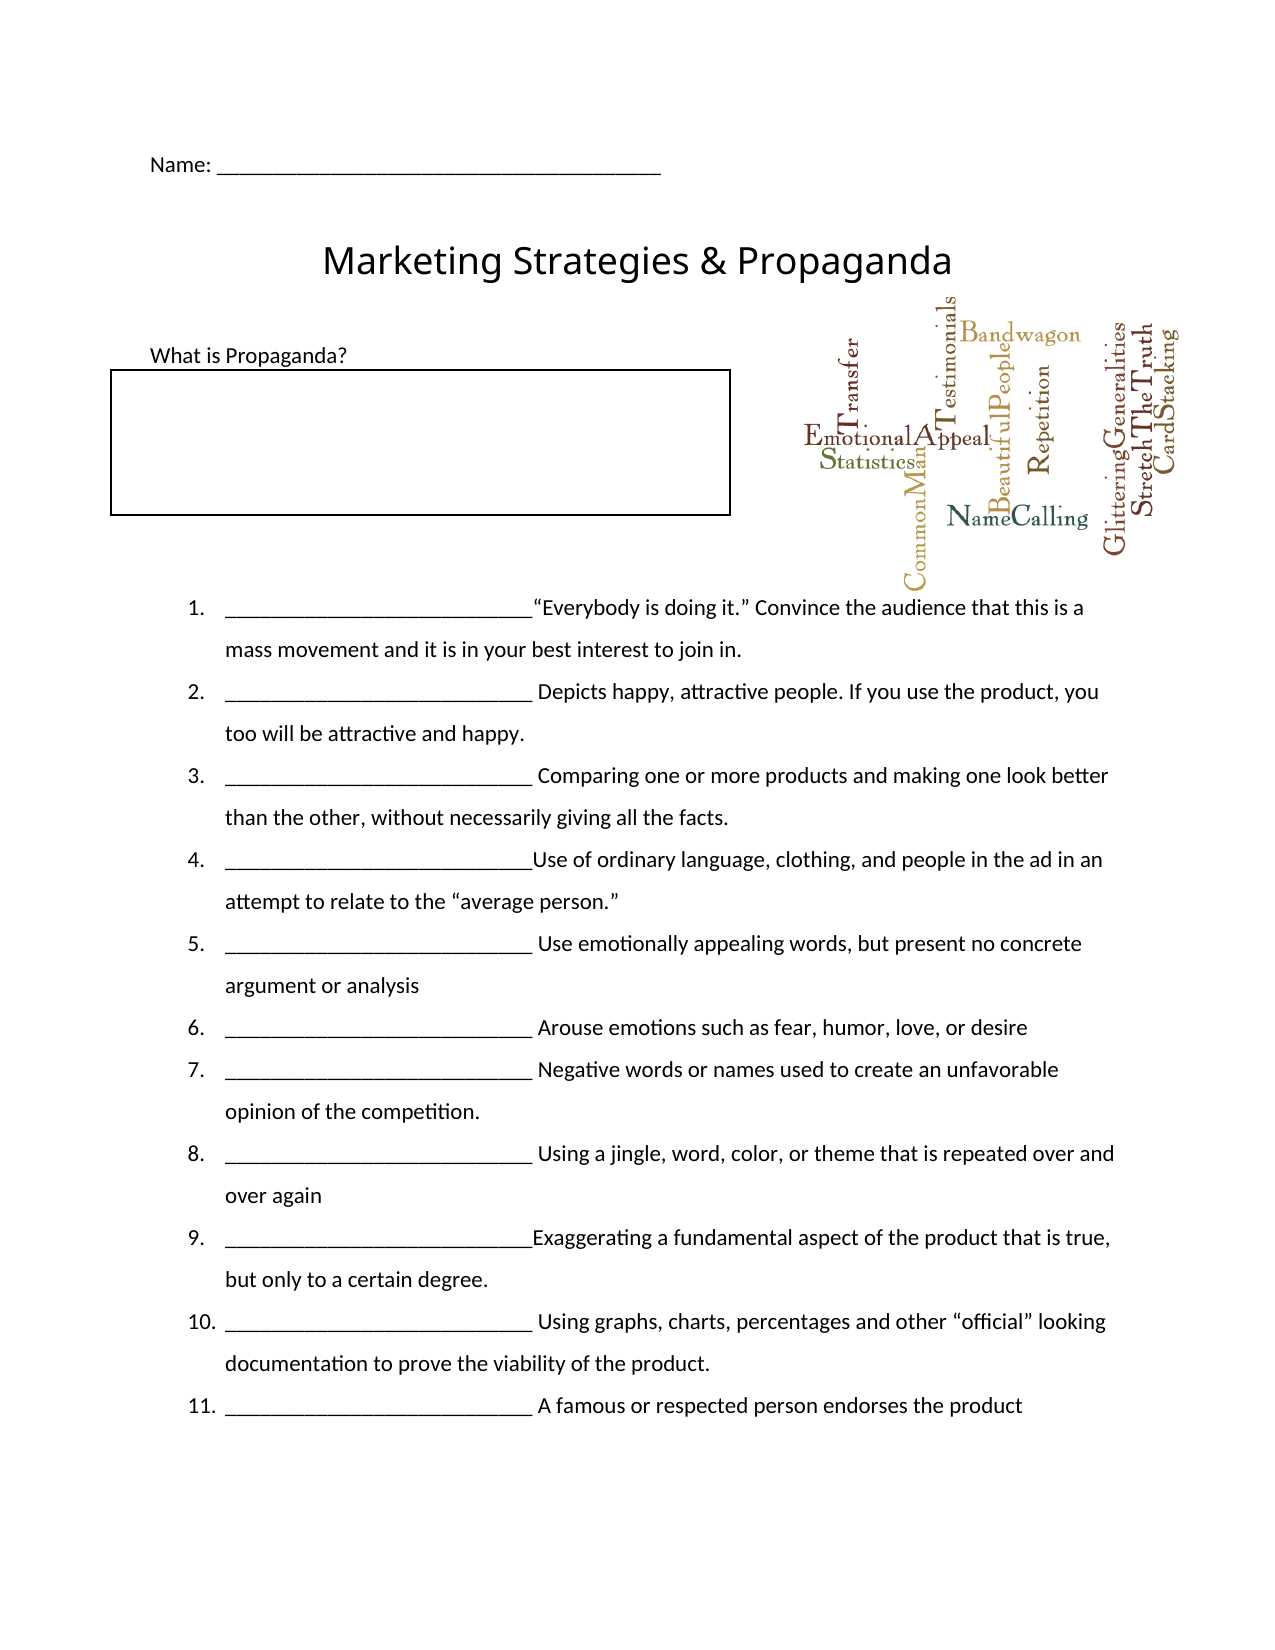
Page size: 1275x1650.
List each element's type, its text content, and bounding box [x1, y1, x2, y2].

list ___________________________ Arouse emotions such as fear, humor, love, or desire [187, 1013, 1125, 1041]
list ___________________________Exaggerating a fundamental aspect of the product that is true, but only to a certain degree. [187, 1223, 1125, 1293]
list ___________________________ Negative words or names used to create an unfavorable opinion of the competition. [187, 1055, 1125, 1125]
text Name: _______________________________________ [150, 150, 1125, 178]
list ___________________________“Everybody is doing it.” Convince the audience that this is a mass movement and it is in your best interest to join in. [187, 593, 1125, 663]
list ___________________________ Using graphs, charts, percentages and other “official” looking documentation to prove the viability of the product. [187, 1307, 1125, 1377]
list ___________________________ Use emotionally appealing words, but present no concrete argument or analysis [187, 929, 1125, 999]
list ___________________________ Depicts happy, attractive people. If you use the product, you too will be attractive and happy. [187, 677, 1125, 747]
list ___________________________ Comparing one or more products and making one look better than the other, without necessarily giving all the facts. [187, 761, 1125, 831]
text Marketing Strategies & Propaganda [150, 234, 1125, 285]
picture [764, 297, 1218, 591]
text What is Propaganda? [150, 341, 764, 369]
list ___________________________Use of ordinary language, clothing, and people in the ad in an attempt to relate to the “average person.” [187, 845, 1125, 915]
list ___________________________ A famous or respected person endorses the product [187, 1391, 1125, 1419]
list ___________________________ Using a jingle, word, color, or theme that is repeated over and over again [187, 1139, 1125, 1209]
